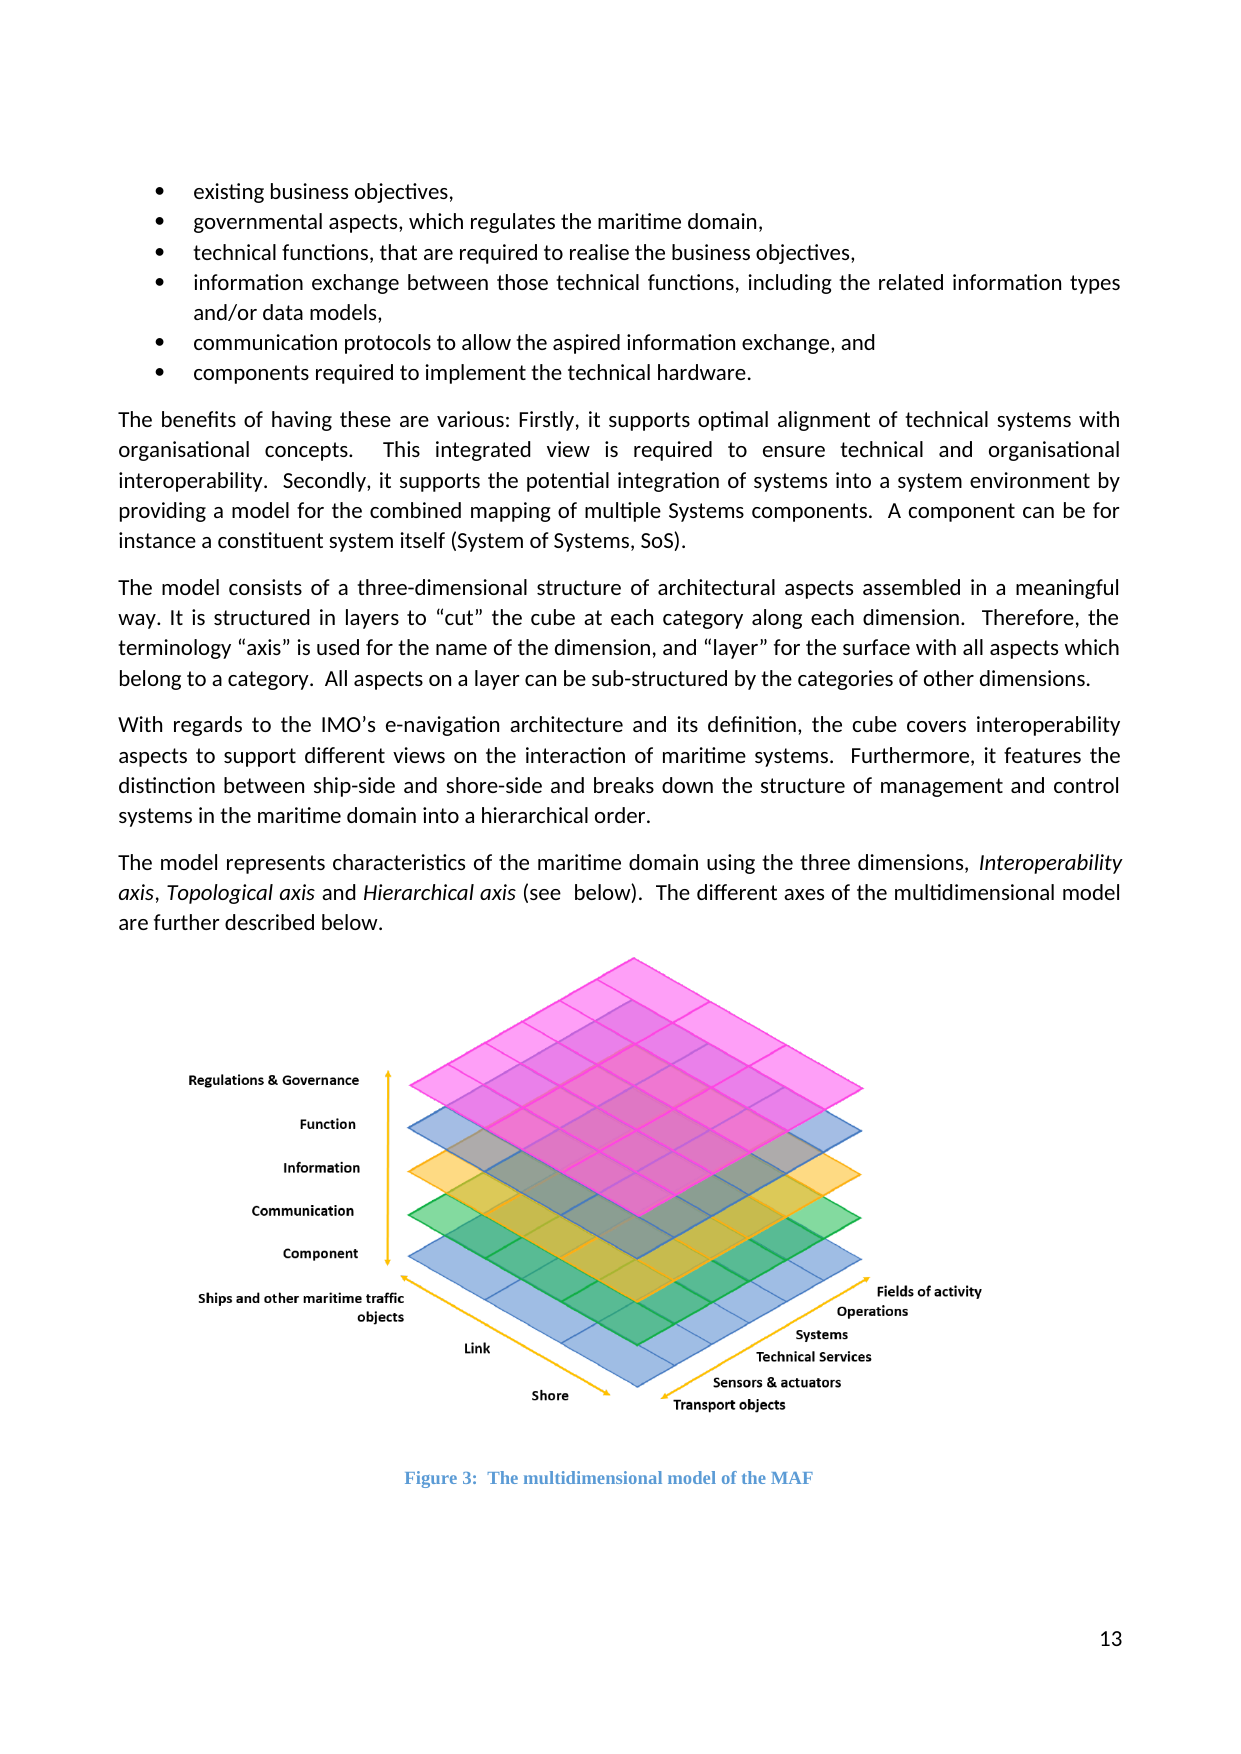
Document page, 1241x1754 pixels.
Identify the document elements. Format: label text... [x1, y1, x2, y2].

text The model consists of a three-dimensional structure of architectural aspects assembled in a meaningful way. It is structured in layers to “cut” the cube at each category along each dimension. Therefore, the terminology “axis” is used for the name of the dimension, and “layer” for the surface with all aspects which belong to a category. All aspects on a layer can be sub-structured by the categories of other dimensions. [118, 573, 1122, 692]
list governmental aspects, which regulates the maritime domain, [156, 207, 1122, 235]
text The benefits of having these are various: Firstly, it supports optimal alignment of technical systems with organisational concepts. This integrated view is required to ensure technical and organisational interoperability. Secondly, it supports the potential integration of systems into a system environment by providing a model for the combined mapping of multiple Systems components. A component can be for instance a constituent system itself (System of Systems, SoS). [118, 405, 1122, 554]
text The model represents characteristics of the maritime domain using the three dimensions, Interoperability axis, Topological axis and Hierarchical axis (see Figure 3 below). The different axes of the multidimensional model are further described below. [118, 848, 1122, 936]
table_header Figure 3: The multidimensional model of the MAF [107, 955, 1111, 1509]
picture [173, 955, 1045, 1423]
list technical functions, that are required to realise the business objectives, [156, 238, 1122, 266]
list information exchange between those technical functions, including the related information types and/or data models, [156, 268, 1122, 326]
text With regards to the IMO’s e-navigation architecture and its definition, the cube covers interoperability aspects to support different views on the interaction of maritime systems. Furthermore, it features the distinction between ship-side and shore-side and breaks down the structure of management and control systems in the maritime domain into a hierarchical order. [118, 711, 1122, 829]
list components required to implement the technical hardware. [156, 358, 1122, 386]
list communication protocols to allow the aspired information exchange, and [156, 328, 1122, 356]
list existing business objectives, [156, 177, 1122, 205]
